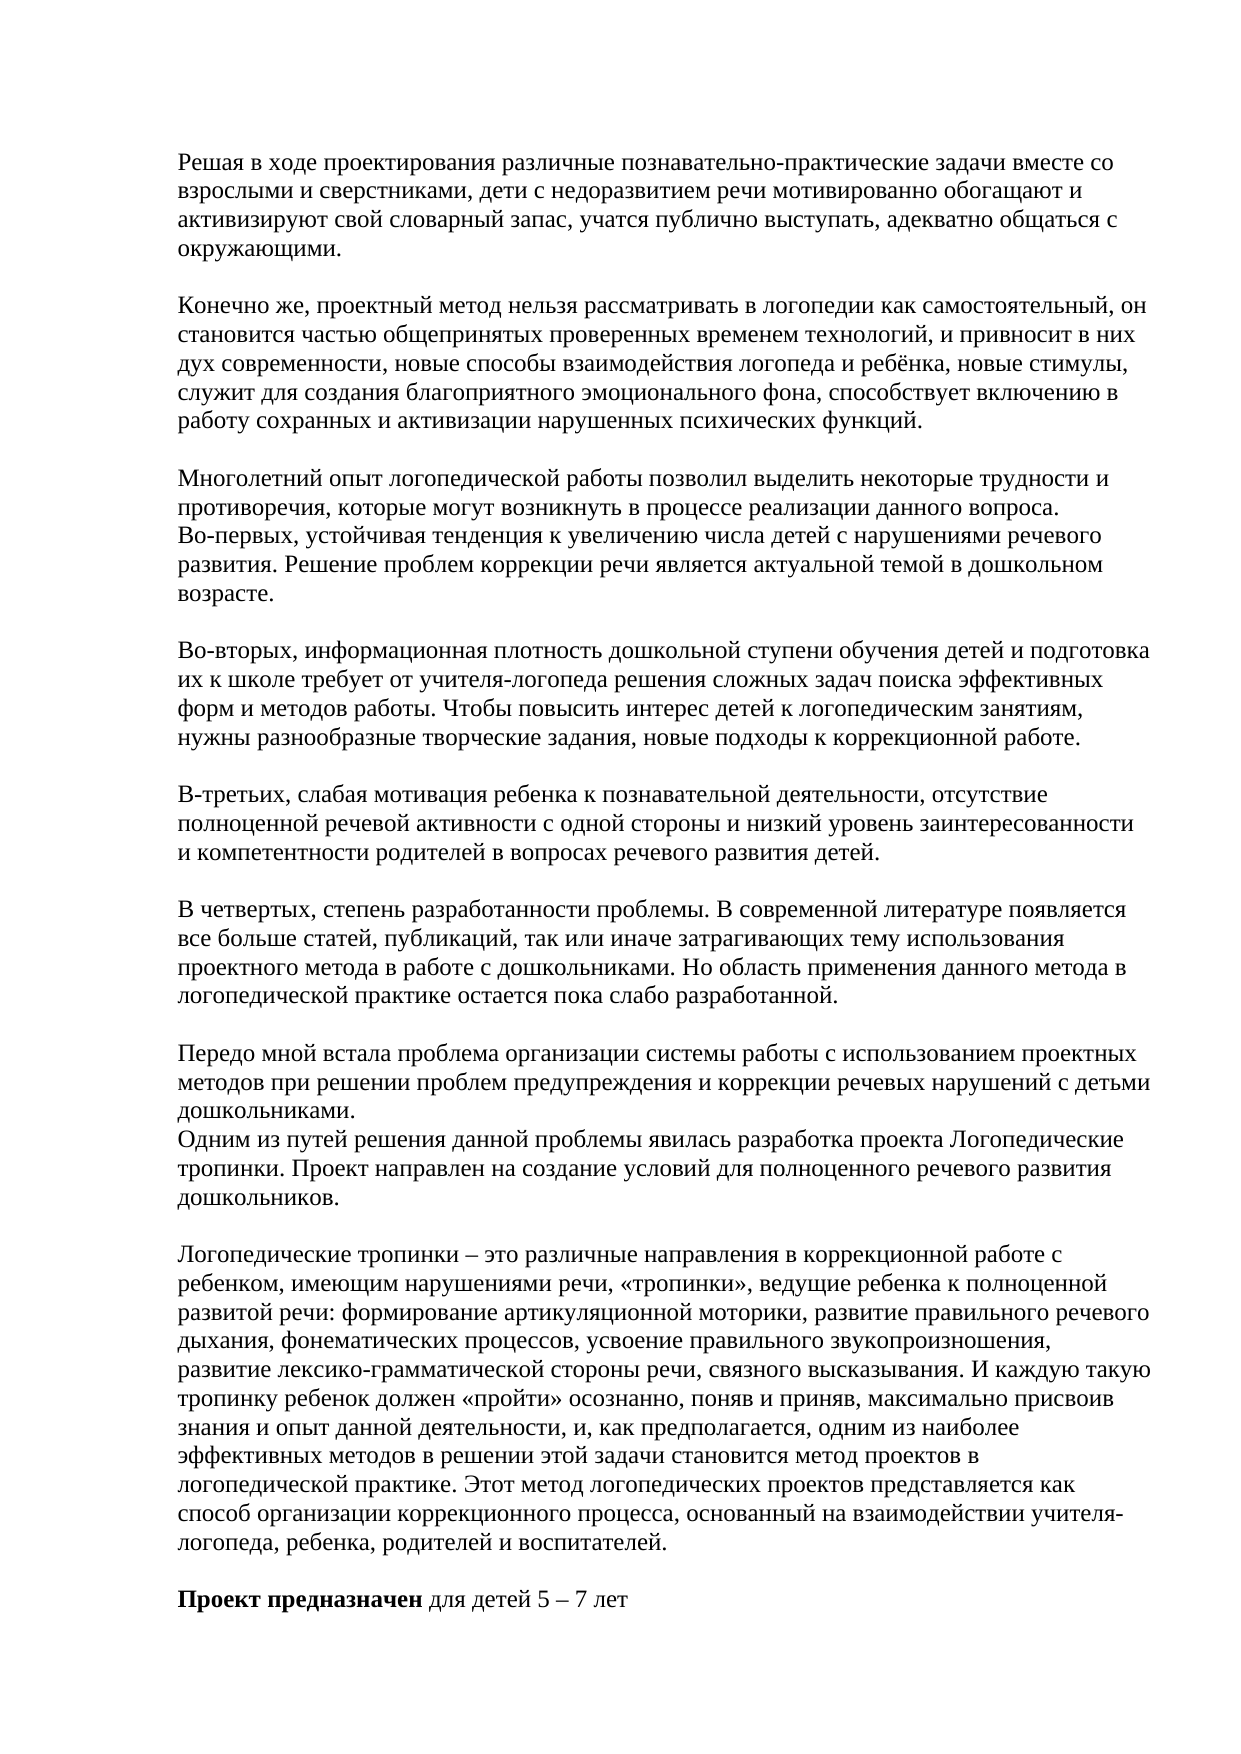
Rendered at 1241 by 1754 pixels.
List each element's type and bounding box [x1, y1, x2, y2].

text [177, 118, 1152, 1613]
